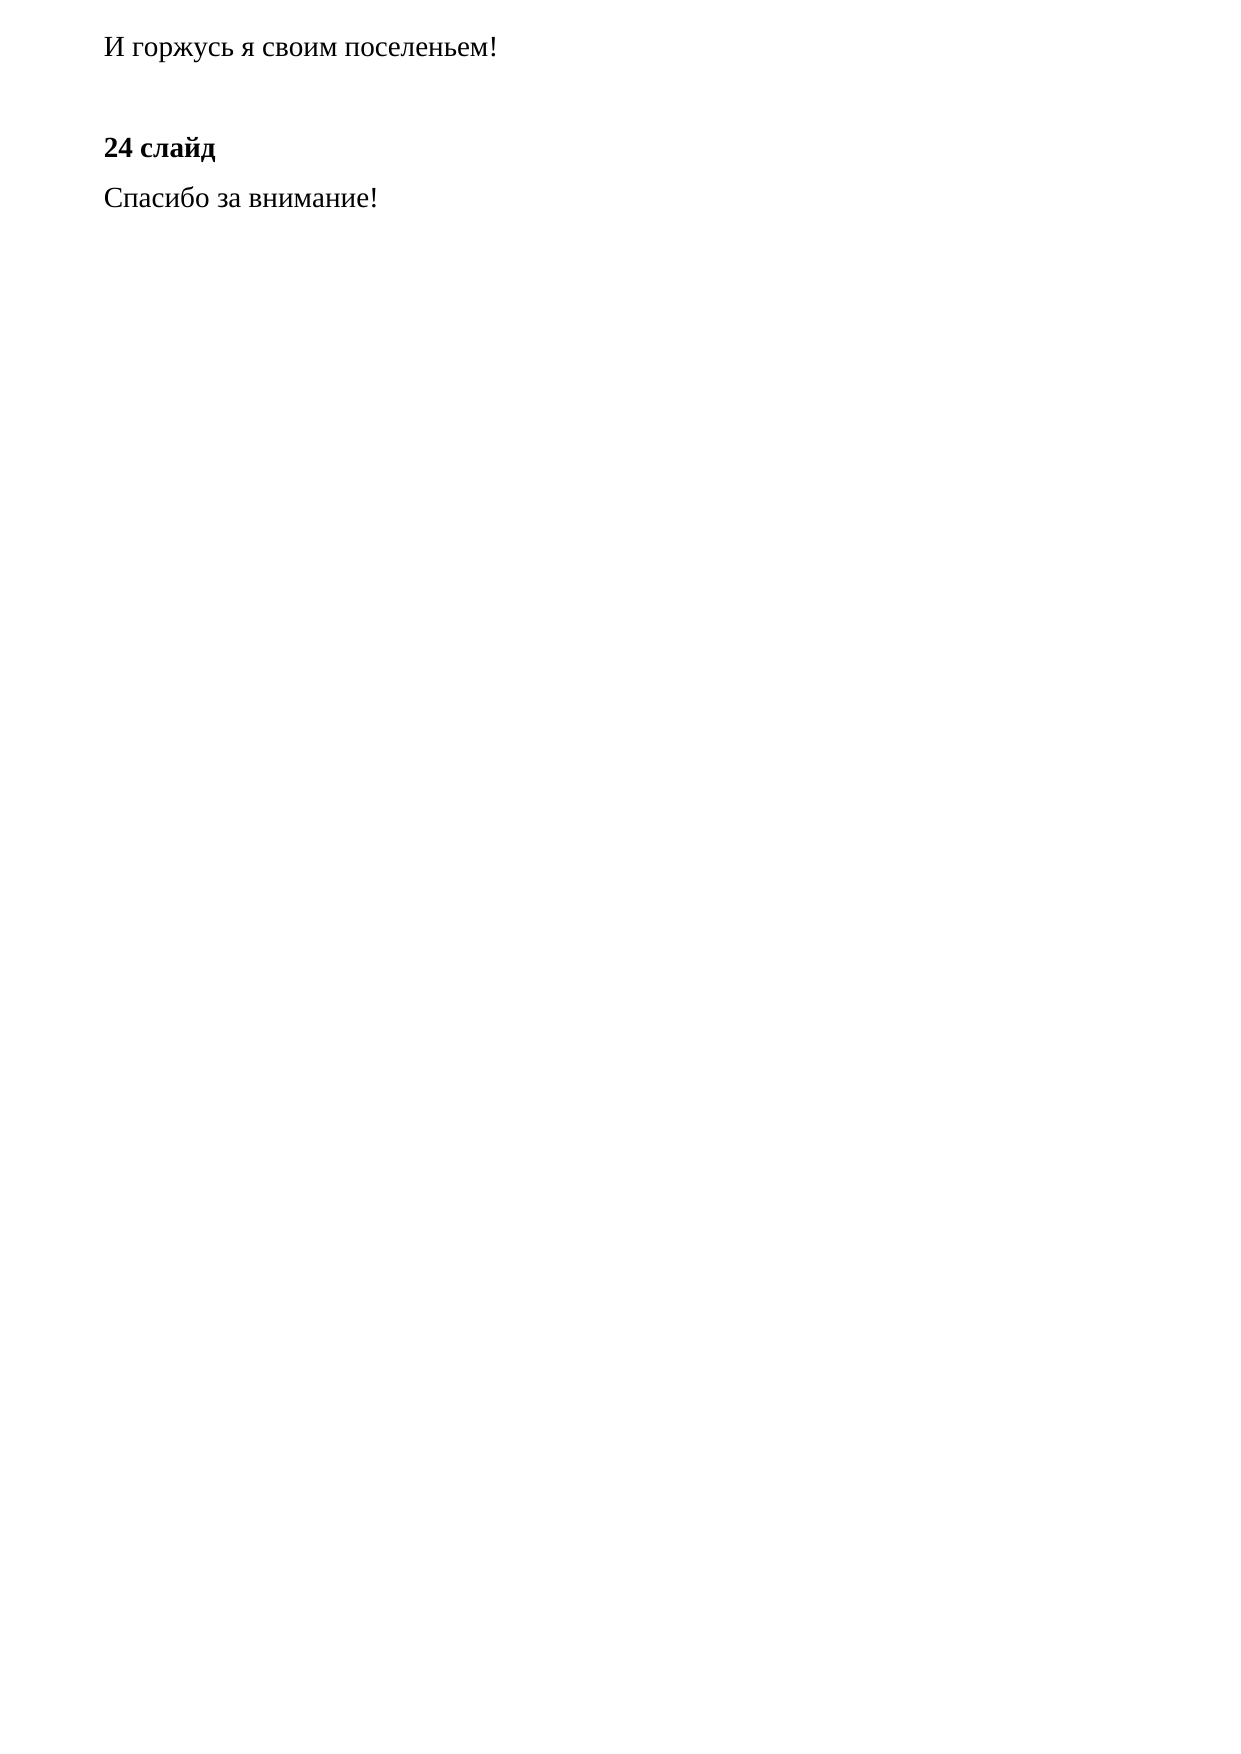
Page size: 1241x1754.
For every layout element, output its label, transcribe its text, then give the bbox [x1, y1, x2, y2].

text 24 слайд [103, 130, 1181, 164]
text И горжусь я своим поселеньем! [103, 29, 1181, 63]
text Спасибо за внимание! [103, 181, 1181, 214]
